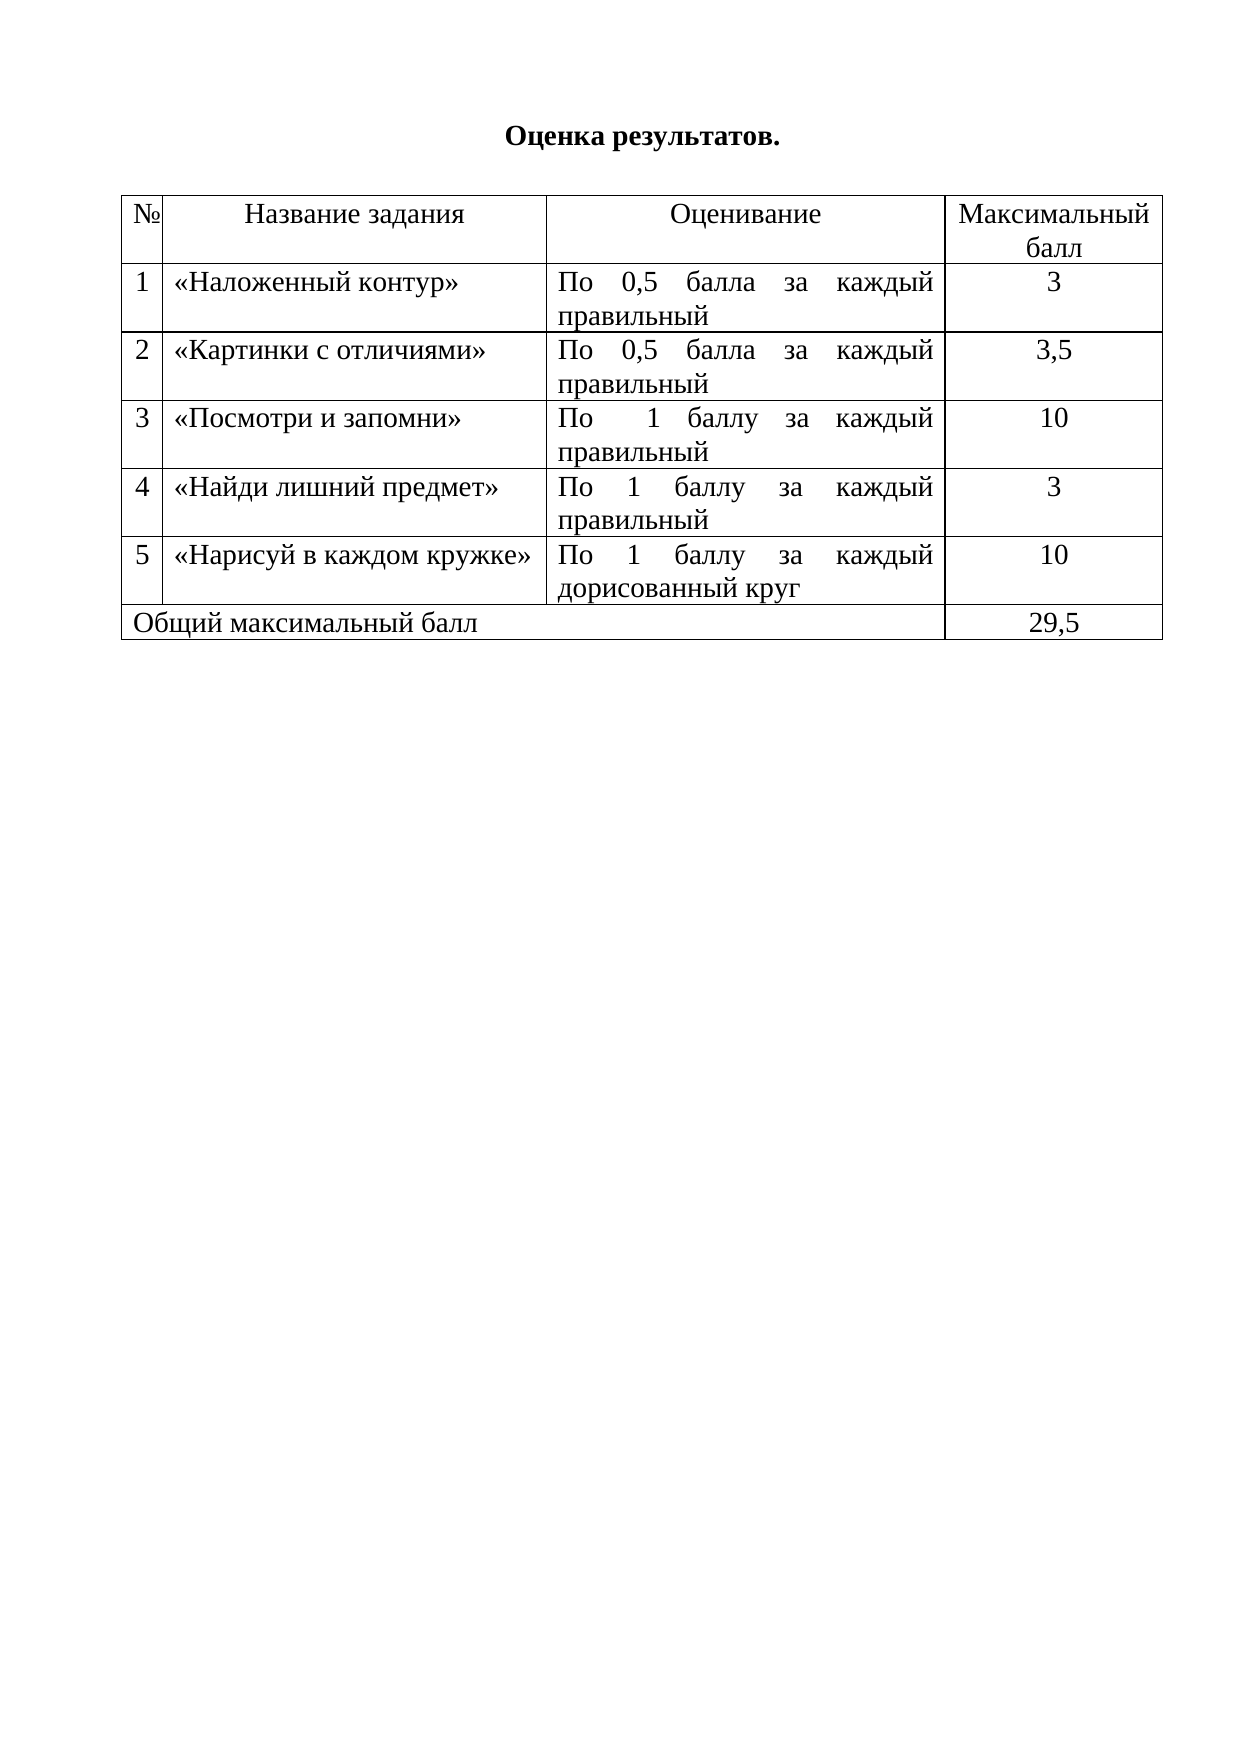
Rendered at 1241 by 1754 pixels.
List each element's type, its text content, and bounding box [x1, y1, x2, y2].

table_cell 5 [122, 537, 162, 604]
table_cell «Наложенный контур» [163, 264, 546, 331]
table_header № [122, 196, 162, 263]
table_cell «Нарисуй в каждом кружке» [163, 537, 546, 604]
table_cell «Найди лишний предмет» [163, 469, 546, 536]
table_header Название задания [163, 196, 546, 263]
table_header Оценивание [547, 196, 944, 263]
text Оценка результатов. [133, 118, 1152, 152]
table_cell 2 [122, 333, 162, 399]
table_cell По 0,5 балла за каждый правильный [547, 333, 944, 399]
table_cell 3,5 [946, 333, 1162, 399]
table_cell 10 [946, 537, 1162, 604]
table_cell По 1 баллу за каждый правильный [547, 469, 944, 536]
table_cell 3 [946, 264, 1162, 331]
table_cell «Картинки с отличиями» [163, 333, 546, 399]
table_header Максимальный балл [946, 196, 1162, 263]
table_cell 1 [122, 264, 162, 331]
table_cell По 1 баллу за каждый дорисованный круг [547, 537, 944, 604]
table_cell 10 [946, 401, 1162, 468]
table_cell По 0,5 балла за каждый правильный [547, 264, 944, 331]
table_cell 3 [122, 401, 162, 468]
table_cell 3 [946, 469, 1162, 536]
table_cell 4 [122, 469, 162, 536]
table_cell «Посмотри и запомни» [163, 401, 546, 468]
table_cell 29,5 [946, 605, 1162, 638]
table_cell Общий максимальный балл [122, 605, 944, 638]
table_cell По 1 баллу за каждый правильный [547, 401, 944, 468]
